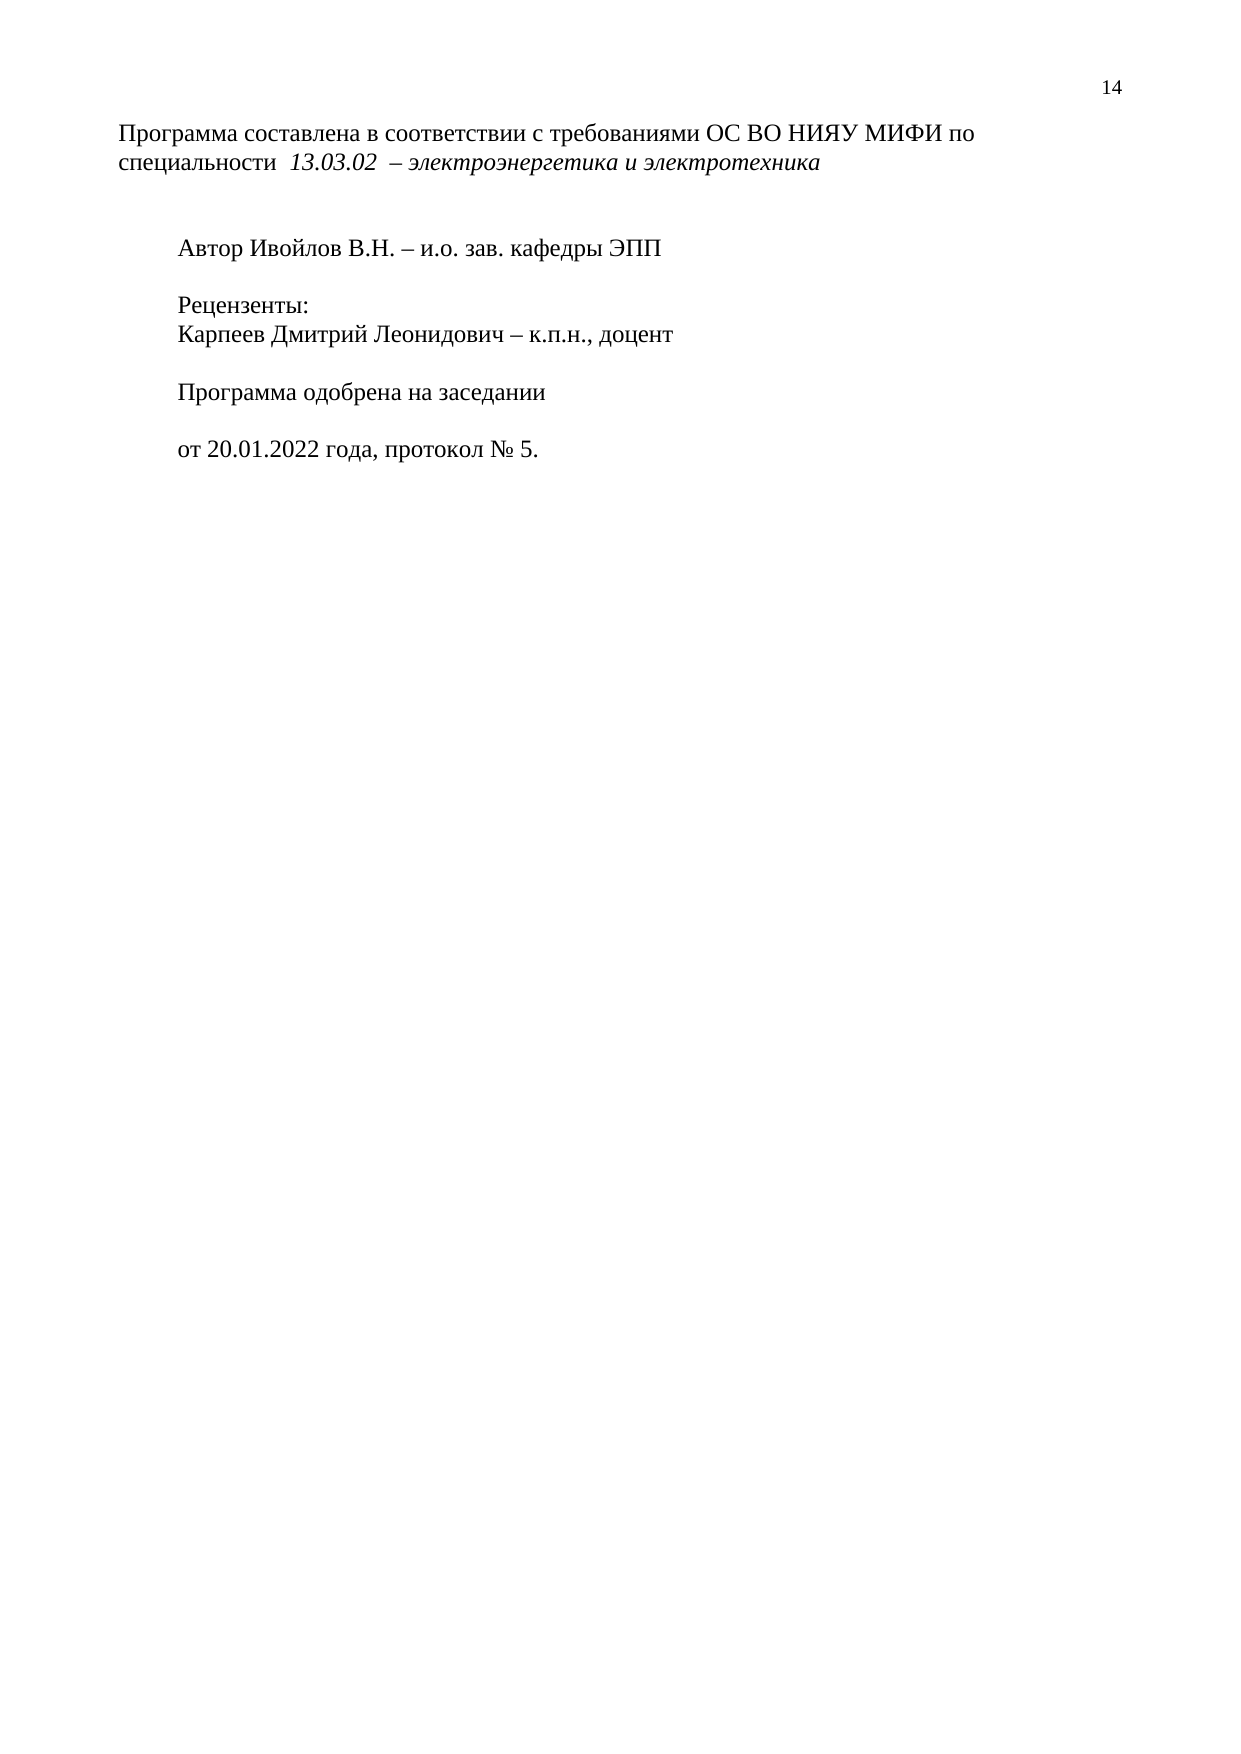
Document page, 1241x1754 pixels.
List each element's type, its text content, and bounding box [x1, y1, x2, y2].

text Программа одобрена на заседании [118, 377, 1122, 406]
text Программа составлена в соответствии с требованиями ОС ВО НИЯУ МИФИ по специальности 13.03.02 – электроэнергетика и электротехника [118, 118, 1122, 176]
text от 20.01.2022 года, протокол № 5. [118, 434, 1122, 463]
text Рецензенты: [118, 291, 1122, 319]
text Автор Ивойлов В.Н. – и.о. зав. кафедры ЭПП [118, 233, 1122, 262]
text Карпеев Дмитрий Леонидович – к.п.н., доцент [118, 319, 1122, 348]
